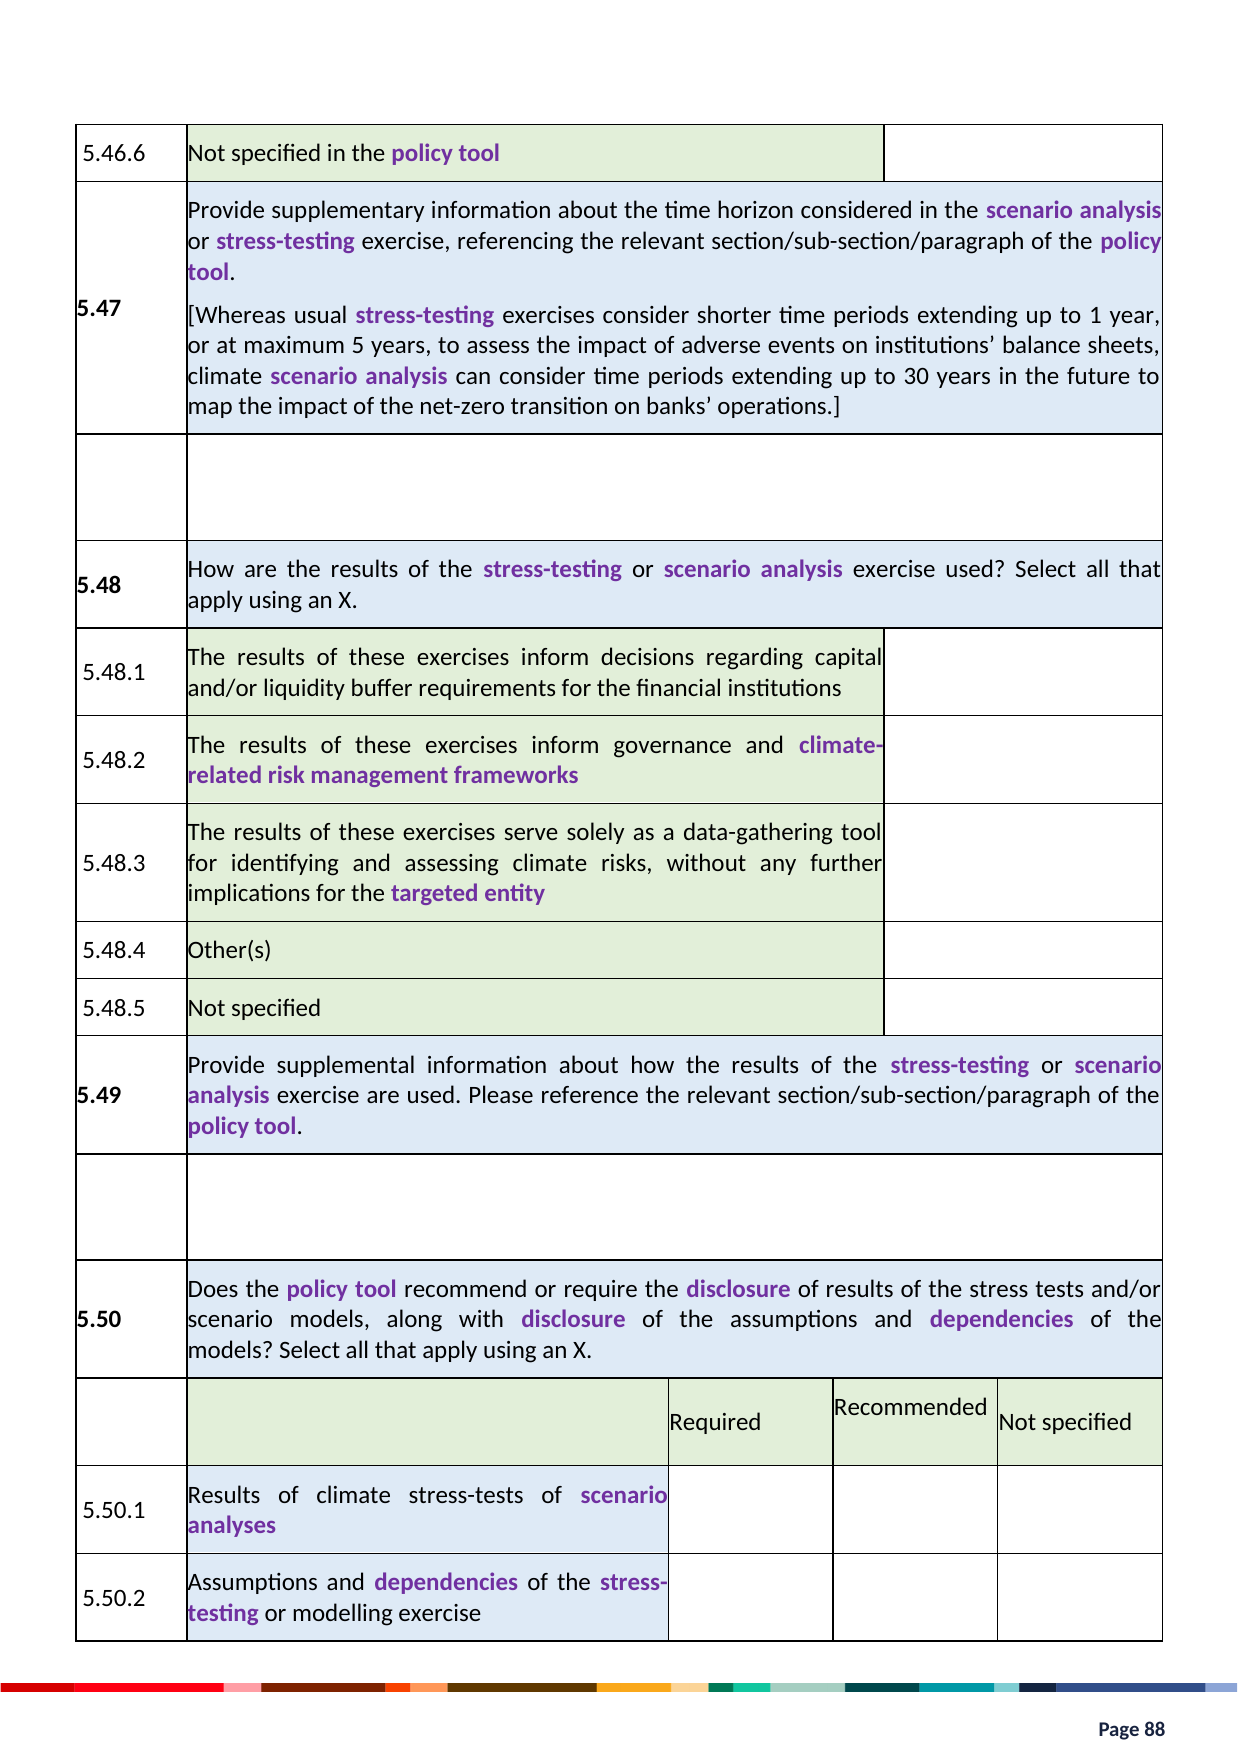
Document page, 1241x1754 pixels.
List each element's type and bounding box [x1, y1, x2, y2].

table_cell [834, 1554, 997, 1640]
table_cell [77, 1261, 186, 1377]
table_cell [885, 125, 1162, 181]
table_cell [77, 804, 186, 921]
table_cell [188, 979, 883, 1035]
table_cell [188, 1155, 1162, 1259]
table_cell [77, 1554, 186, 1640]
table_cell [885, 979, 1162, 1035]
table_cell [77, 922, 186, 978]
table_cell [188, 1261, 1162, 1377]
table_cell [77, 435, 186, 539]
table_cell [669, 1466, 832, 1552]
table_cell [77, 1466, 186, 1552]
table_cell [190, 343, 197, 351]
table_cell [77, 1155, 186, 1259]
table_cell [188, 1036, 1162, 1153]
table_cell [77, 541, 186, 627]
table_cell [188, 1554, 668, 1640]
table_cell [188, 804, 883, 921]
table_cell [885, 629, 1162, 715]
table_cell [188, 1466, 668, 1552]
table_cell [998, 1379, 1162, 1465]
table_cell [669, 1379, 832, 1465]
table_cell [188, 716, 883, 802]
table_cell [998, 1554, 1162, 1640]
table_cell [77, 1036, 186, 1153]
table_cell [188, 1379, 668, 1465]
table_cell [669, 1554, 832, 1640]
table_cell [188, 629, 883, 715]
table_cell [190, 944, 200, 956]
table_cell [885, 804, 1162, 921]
picture [0, 1683, 1236, 1692]
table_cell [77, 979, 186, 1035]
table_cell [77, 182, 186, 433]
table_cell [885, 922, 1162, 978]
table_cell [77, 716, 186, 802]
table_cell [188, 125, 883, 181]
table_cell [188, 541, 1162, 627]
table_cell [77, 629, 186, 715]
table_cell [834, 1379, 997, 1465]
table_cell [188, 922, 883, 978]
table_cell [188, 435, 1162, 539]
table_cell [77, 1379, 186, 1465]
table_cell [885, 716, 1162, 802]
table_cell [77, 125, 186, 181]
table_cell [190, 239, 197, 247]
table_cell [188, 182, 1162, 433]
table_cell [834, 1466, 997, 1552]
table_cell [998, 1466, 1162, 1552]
